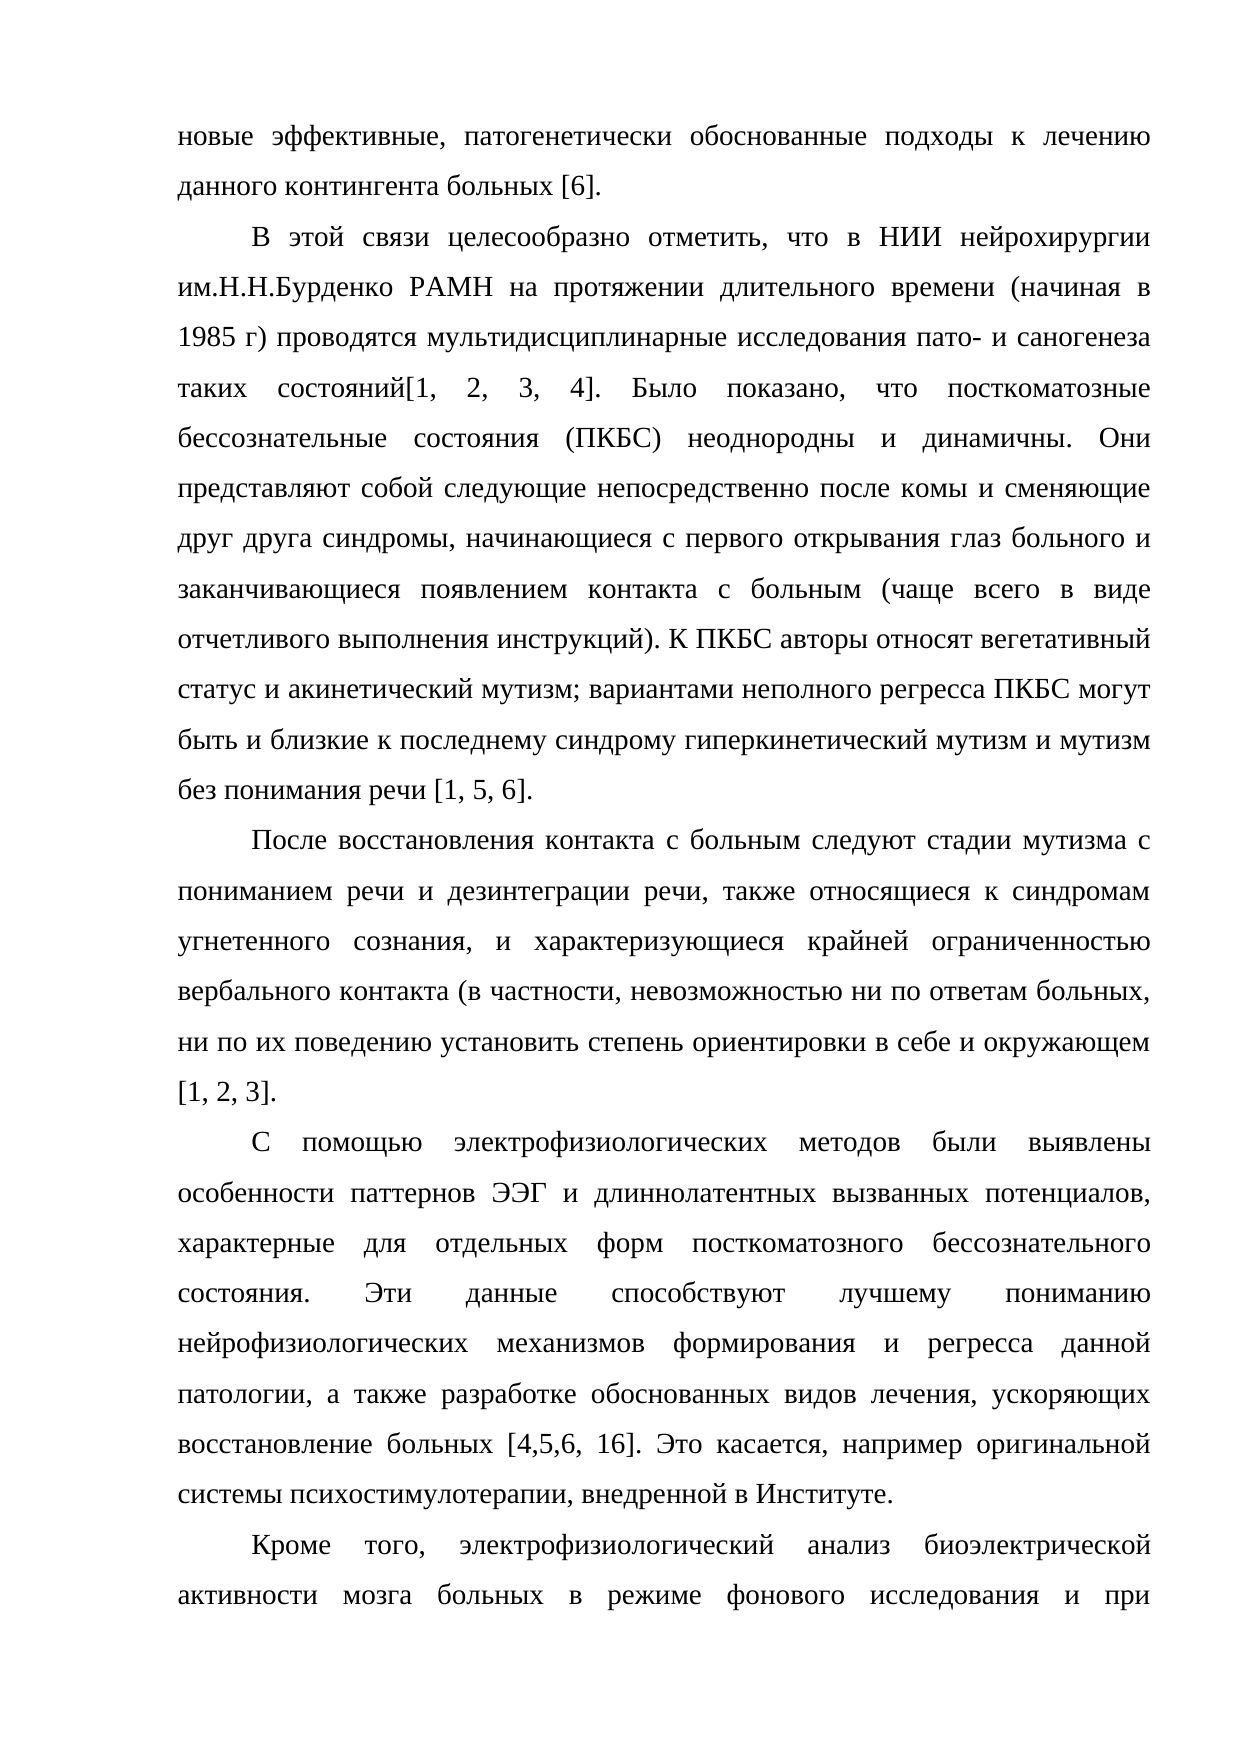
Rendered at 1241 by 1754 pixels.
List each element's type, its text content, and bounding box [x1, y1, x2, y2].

text В этой связи целесообразно отметить, что в НИИ нейрохирургии им.Н.Н.Бурденко РАМН на протяжении длительного времени (начиная в ) проводятся мультидисциплинарные исследования пато- и саногенеза таких состояний[1, 2, 3, 4]. Было показано, что посткоматозные бессознательные состояния (ПКБС) неоднородны и динамичны. Они представляют собой следующие непосредственно после комы и сменяющие друг друга синдромы, начинающиеся с первого открывания глаз больного и заканчивающиеся появлением контакта с больным (чаще всего в виде отчетливого выполнения инструкций). К ПКБС авторы относят вегетативный статус и акинетический мутизм; вариантами неполного регресса ПКБС могут быть и близкие к последнему синдрому гиперкинетический мутизм и мутизм без понимания речи [1, 5, 6]. [177, 219, 1152, 806]
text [177, 1527, 1152, 1611]
text После восстановления контакта с больным следуют стадии мутизма с пониманием речи и дезинтеграции речи, также относящиеся к синдромам угнетенного сознания, и характеризующиеся крайней ограниченностью вербального контакта (в частности, невозможностью ни по ответам больных, ни по их поведению установить степень ориентировки в себе и окружающем [1, 2, 3]. [177, 822, 1152, 1108]
text С помощью электрофизиологических методов были выявлены особенности паттернов ЭЭГ и длиннолатентных вызванных потенциалов, характерные для отдельных форм посткоматозного бессознательного состояния. Эти данные способствуют лучшему пониманию нейрофизиологических механизмов формирования и регресса данной патологии, а также разработке обоснованных видов лечения, ускоряющих восстановление больных [4,5,6, 16]. Это касается, например оригинальной системы психостимулотерапии, внедренной в Институте. [177, 1124, 1152, 1510]
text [177, 118, 1152, 202]
